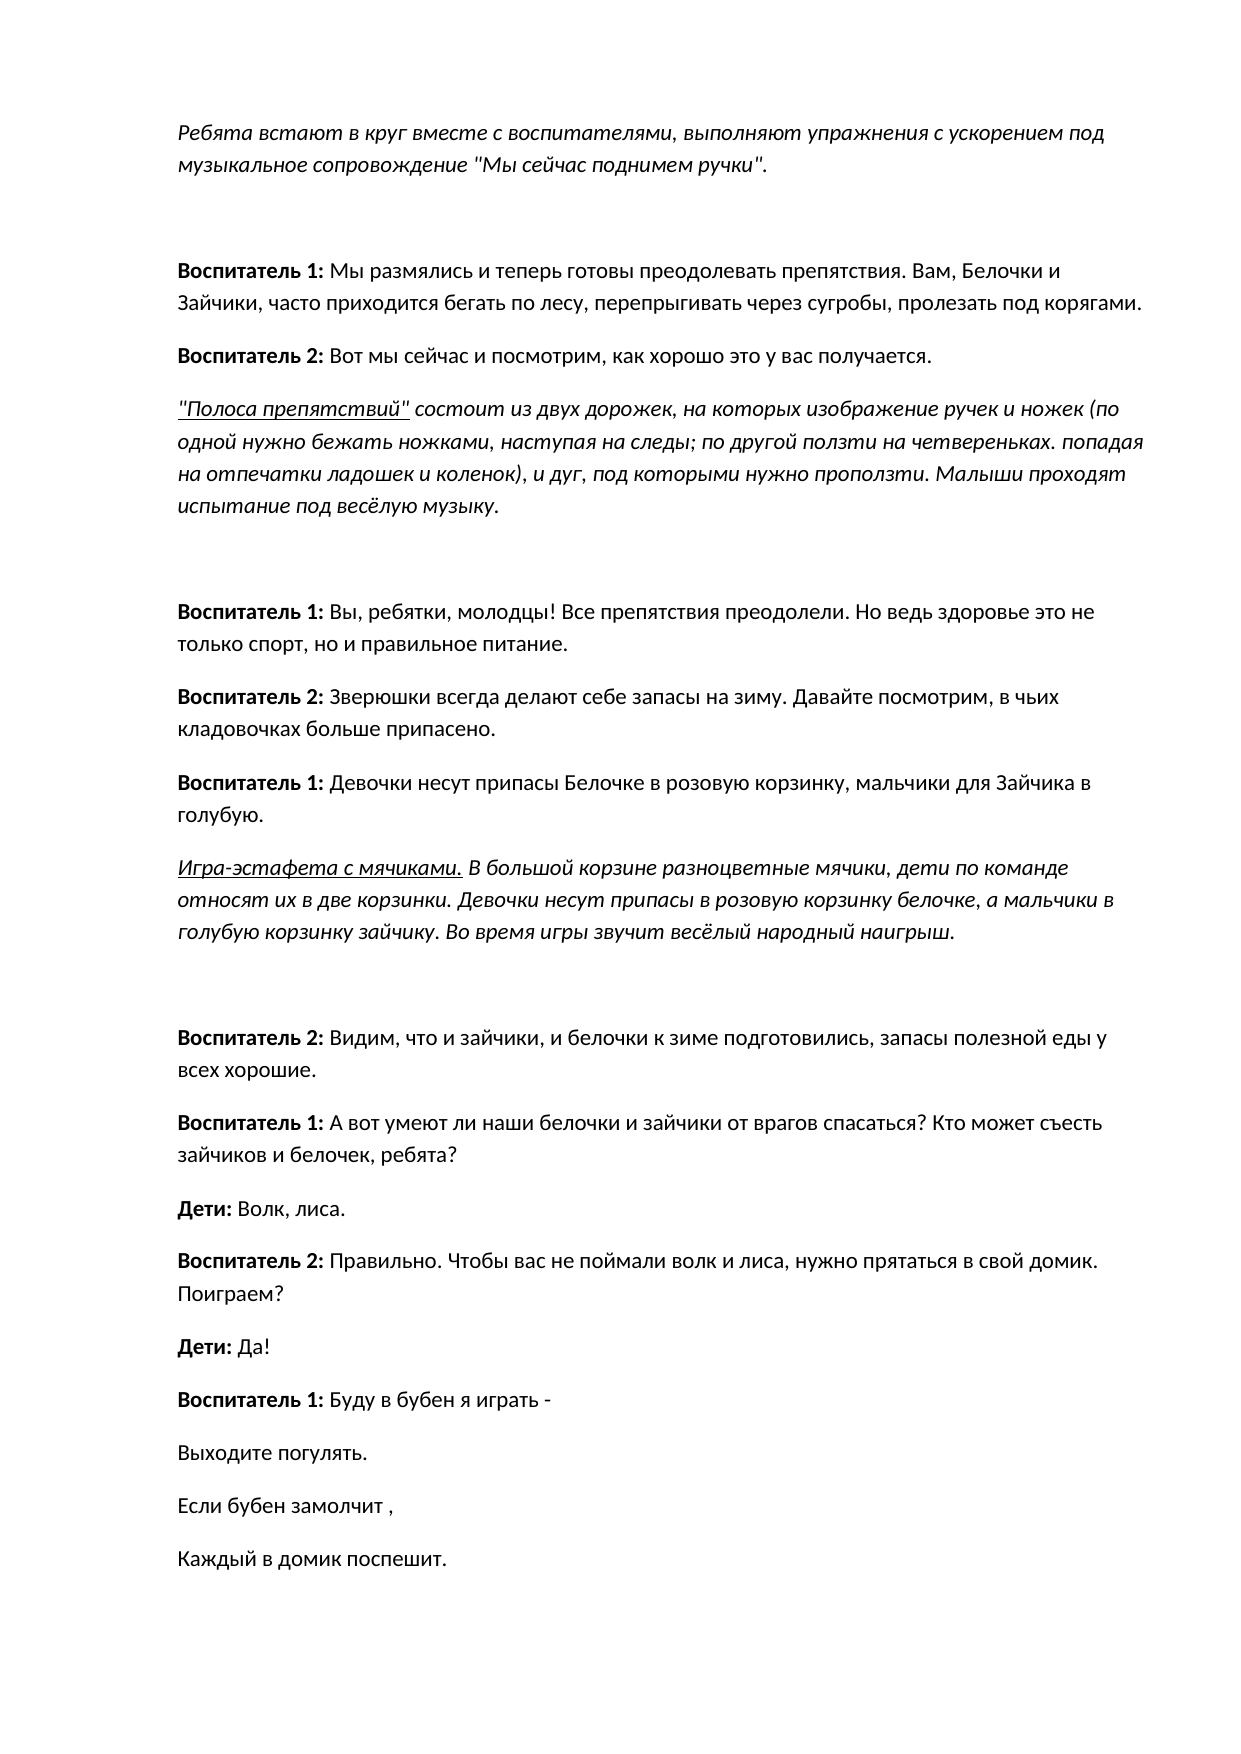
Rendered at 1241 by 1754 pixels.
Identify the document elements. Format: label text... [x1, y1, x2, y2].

text Воспитатель 2: Вот мы сейчас и посмотрим, как хорошо это у вас получается. [177, 342, 1152, 369]
text Воспитатель 1: Девочки несут припасы Белочке в розовую корзинку, мальчики для Зайчика в голубую. [177, 768, 1152, 828]
text Воспитатель 2: Видим, что и зайчики, и белочки к зиме подготовились, запасы полезной еды у всех хорошие. [177, 1023, 1152, 1083]
text Воспитатель 1: Вы, ребятки, молодцы! Все препятствия преодолели. Но ведь здоровье это не только спорт, но и правильное питание. [177, 597, 1152, 657]
text "Полоса препятствий" состоит из двух дорожек, на которых изображение ручек и ножек (по одной нужно бежать ножками, наступая на следы; по другой ползти на четвереньках. попадая на отпечатки ладошек и коленок), и дуг, под которыми нужно проползти. Малыши проходят испытание под весёлую музыку. [177, 394, 1152, 519]
text Выходите погулять. [177, 1438, 1152, 1466]
text Воспитатель 2: Зверюшки всегда делают себе запасы на зиму. Давайте посмотрим, в чьих кладовочках больше припасено. [177, 682, 1152, 743]
text Ребята встают в круг вместе с воспитателями, выполняют упражнения с ускорением под музыкальное сопровождение "Мы сейчас поднимем ручки". [177, 118, 1152, 178]
text Воспитатель 2: Правильно. Чтобы вас не поймали волк и лиса, нужно прятаться в свой домик. Поиграем? [177, 1247, 1152, 1307]
text Дети: Волк, лиса. [177, 1194, 1152, 1222]
text Воспитатель 1: Мы размялись и теперь готовы преодолевать препятствия. Вам, Белочки и Зайчики, часто приходится бегать по лесу, перепрыгивать через сугробы, пролезать под корягами. [177, 256, 1152, 317]
text Игра-эстафета с мячиками. В большой корзине разноцветные мячики, дети по команде относят их в две корзинки. Девочки несут припасы в розовую корзинку белочке, а мальчики в голубую корзинку зайчику. Во время игры звучит весёлый народный наигрыш. [177, 853, 1152, 945]
text Воспитатель 1: Буду в бубен я играть - [177, 1385, 1152, 1413]
text Если бубен замолчит , [177, 1491, 1152, 1519]
text Воспитатель 1: А вот умеют ли наши белочки и зайчики от врагов спасаться? Кто может съесть зайчиков и белочек, ребята? [177, 1108, 1152, 1169]
text Каждый в домик поспешит. [177, 1544, 1152, 1572]
text Дети: Да! [177, 1332, 1152, 1360]
